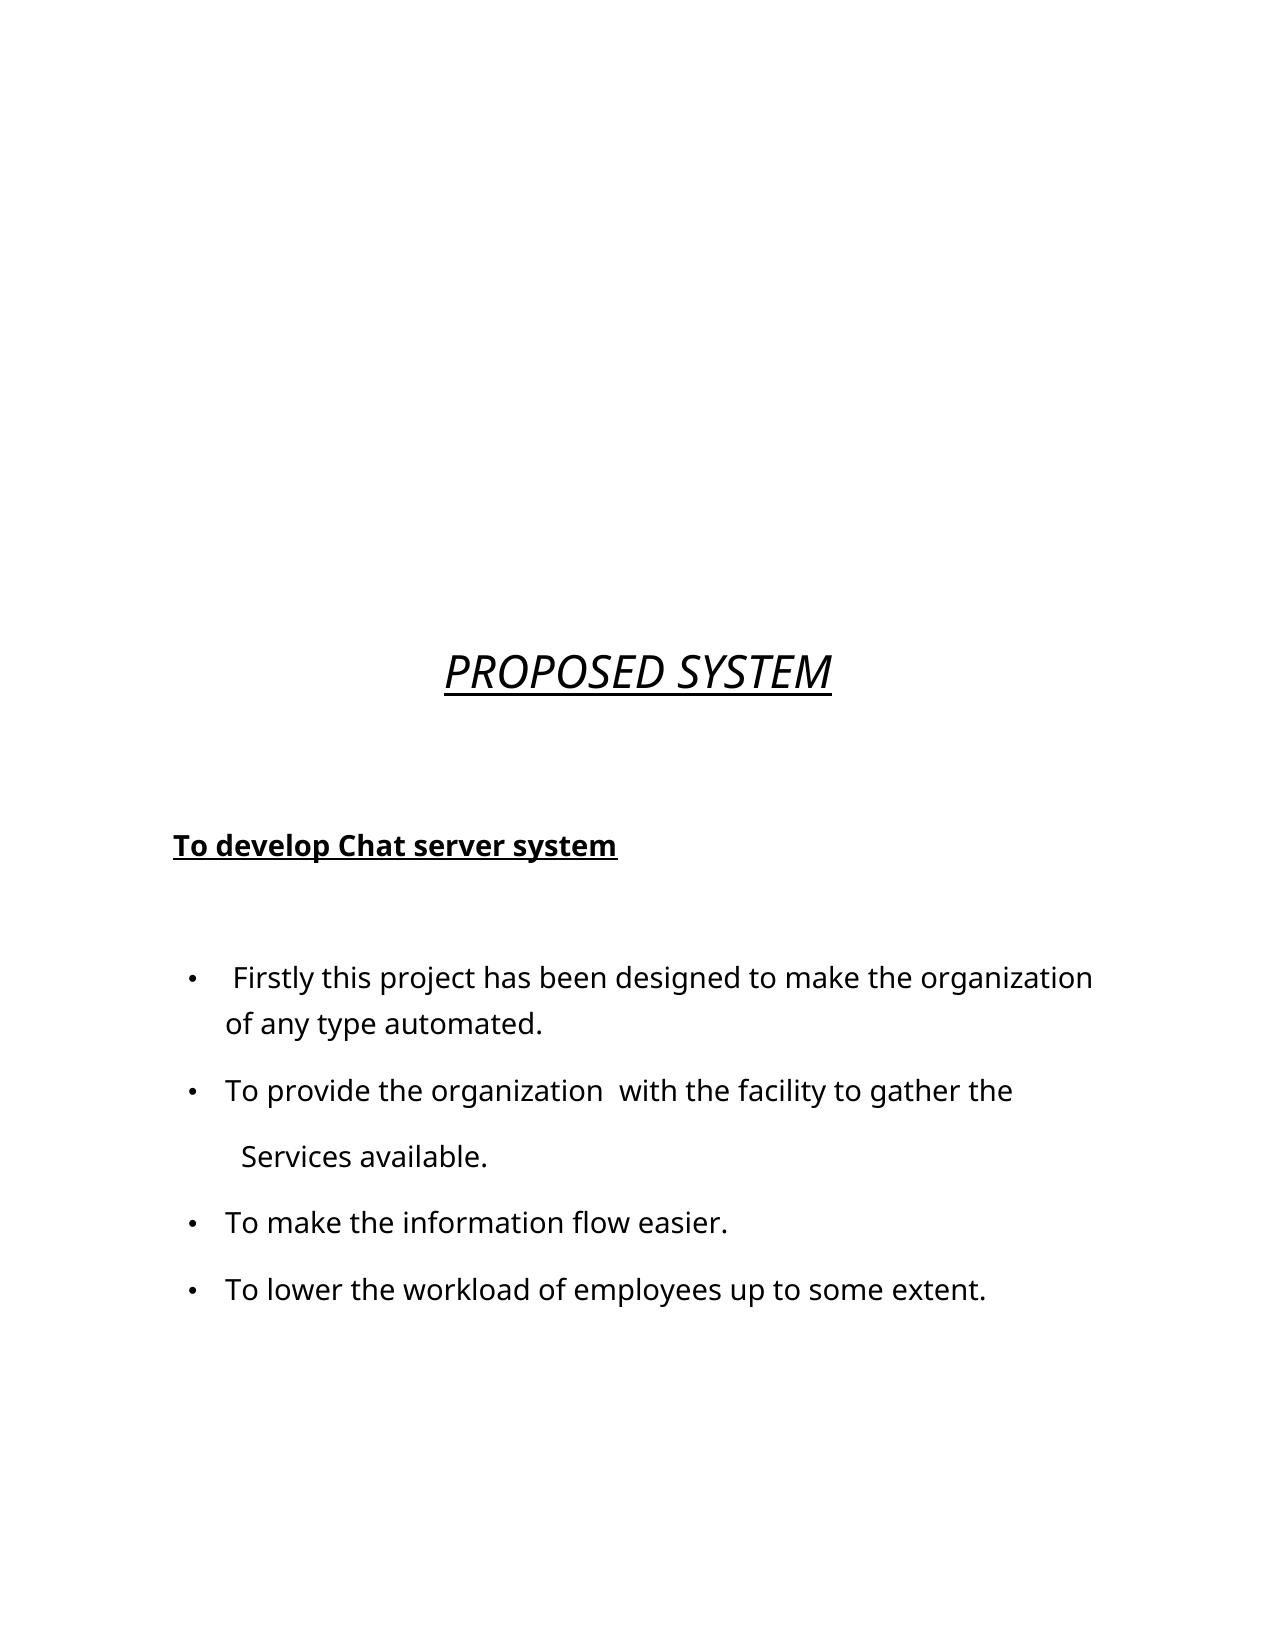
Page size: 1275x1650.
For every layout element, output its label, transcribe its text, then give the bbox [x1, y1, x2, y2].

text Services available. [150, 1136, 1125, 1176]
list Firstly this project has been designed to make the organization of any type automated. [187, 958, 1125, 1043]
list To lower the workload of employees up to some extent. [187, 1269, 1125, 1309]
list To provide the organization with the facility to gather the [187, 1070, 1125, 1109]
text PROPOSED SYSTEM [150, 640, 1125, 702]
list To make the information flow easier. [187, 1203, 1125, 1242]
text To develop Chat server system [150, 825, 1125, 864]
